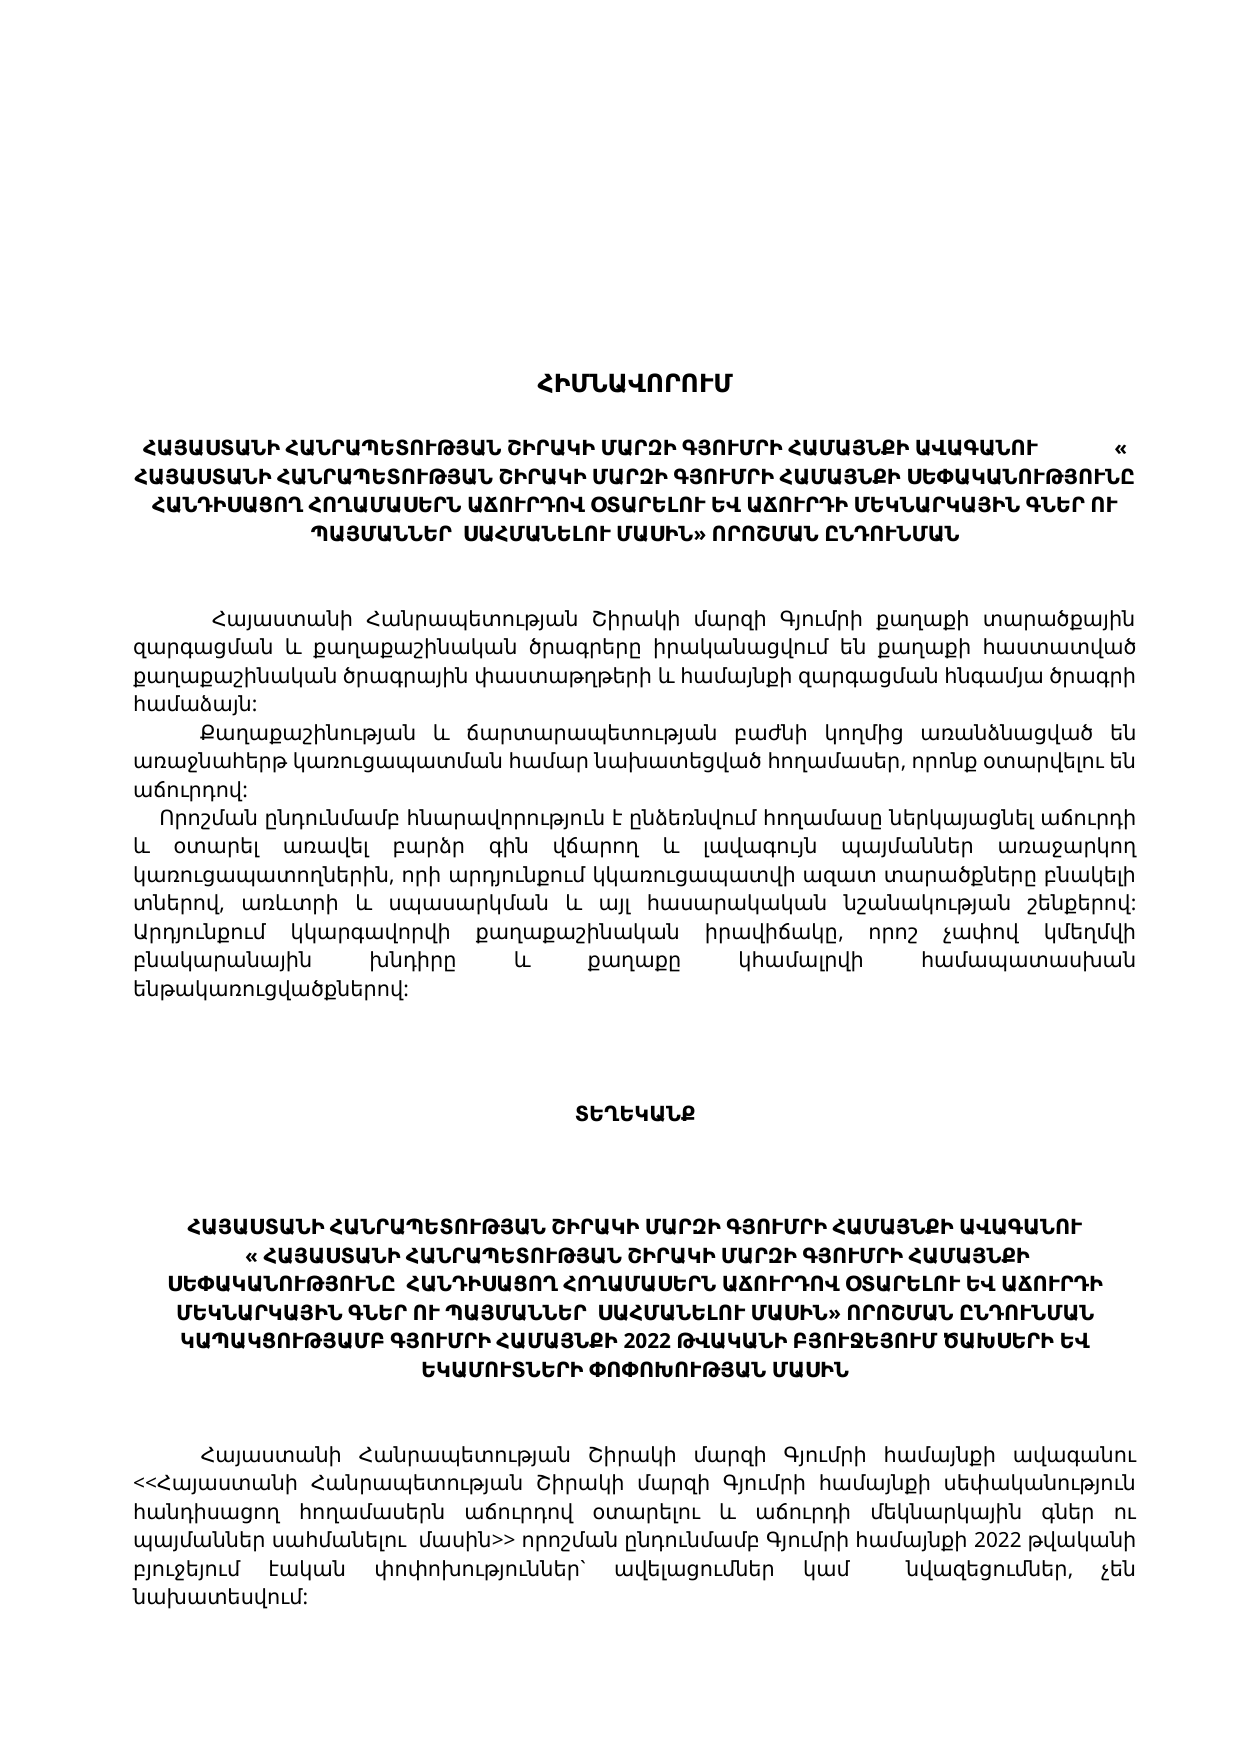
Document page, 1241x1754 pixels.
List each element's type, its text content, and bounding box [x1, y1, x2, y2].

text Հայաստանի Հանրապետության Շիրակի մարզի Գյումրի համայնքի ավագանու <<Հայաստանի Հանրապետության Շիրակի մարզի Գյումրի համայնքի սեփականություն հանդիսացող հողամասերն աճուրդով օտարելու և աճուրդի մեկնարկային գներ ու պայմաններ սահմանելու մասին>> որոշման ընդունմամբ Գյումրի համայնքի 2022 թվականի բյուջեյում էական փոփոխություններ` ավելացումներ կամ նվազեցումներ, չեն նախատեսվում: [133, 1440, 1137, 1611]
text ՀԱՅԱՍՏԱՆԻ ՀԱՆՐԱՊԵՏՈՒԹՅԱՆ ՇԻՐԱԿԻ ՄԱՐԶԻ ԳՅՈՒՄՐԻ ՀԱՄԱՅՆՔԻ ԱՎԱԳԱՆՈՒ [133, 1212, 1137, 1241]
text « ՀԱՅԱՍՏԱՆԻ ՀԱՆՐԱՊԵՏՈՒԹՅԱՆ ՇԻՐԱԿԻ ՄԱՐԶԻ ԳՅՈՒՄՐԻ ՀԱՄԱՅՆՔԻ ՍԵՓԱԿԱՆՈՒԹՅՈՒՆԸ ՀԱՆԴԻՍԱՑՈՂ ՀՈՂԱՄԱՍԵՐՆ ԱՃՈՒՐԴՈՎ ՕՏԱՐԵԼՈՒ ԵՎ ԱՃՈՒՐԴԻ ՄԵԿՆԱՐԿԱՅԻՆ ԳՆԵՐ ՈՒ ՊԱՅՄԱՆՆԵՐ ՍԱՀՄԱՆԵԼՈՒ ՄԱՍԻՆ» ՈՐՈՇՄԱՆ ԸՆԴՈՒՆՄԱՆ ԿԱՊԱԿՑՈՒԹՅԱՄԲ ԳՅՈՒՄՐԻ ՀԱՄԱՅՆՔԻ 2022 ԹՎԱԿԱՆԻ ԲՅՈՒՋԵՅՈՒՄ ԾԱԽՍԵՐԻ ԵՎ ԵԿԱՄՈՒՏՆԵՐԻ ՓՈՓՈԽՈՒԹՅԱՆ ՄԱՍԻՆ [133, 1241, 1137, 1383]
text Քաղաքաշինության և ճարտարապետության բաժնի կողմից առանձնացված են առաջնահերթ կառուցապատման համար նախատեցված հողամասեր, որոնք օտարվելու են աճուրդով: [133, 718, 1137, 803]
text ՀԱՅԱՍՏԱՆԻ ՀԱՆՐԱՊԵՏՈՒԹՅԱՆ ՇԻՐԱԿԻ ՄԱՐԶԻ ԳՅՈՒՄՐԻ ՀԱՄԱՅՆՔԻ ԱՎԱԳԱՆՈՒ « ՀԱՅԱՍՏԱՆԻ ՀԱՆՐԱՊԵՏՈՒԹՅԱՆ ՇԻՐԱԿԻ ՄԱՐԶԻ ԳՅՈՒՄՐԻ ՀԱՄԱՅՆՔԻ ՍԵՓԱԿԱՆՈՒԹՅՈՒՆԸ ՀԱՆԴԻՍԱՑՈՂ ՀՈՂԱՄԱՍԵՐՆ ԱՃՈՒՐԴՈՎ ՕՏԱՐԵԼՈՒ ԵՎ ԱՃՈՒՐԴԻ ՄԵԿՆԱՐԿԱՅԻՆ ԳՆԵՐ ՈՒ ՊԱՅՄԱՆՆԵՐ ՍԱՀՄԱՆԵԼՈՒ ՄԱՍԻՆ» ՈՐՈՇՄԱՆ ԸՆԴՈՒՆՄԱՆ [133, 433, 1137, 547]
text ՀԻՄՆԱՎՈՐՈՒՄ [133, 365, 1137, 399]
text Որոշման ընդունմամբ հնարավորություն է ընձեռնվում հողամասը ներկայացնել աճուրդի և օտարել առավել բարձր գին վճարող և լավագույն պայմաններ առաջարկող կառուցապատողներին, որի արդյունքում կկառուցապատվի ազատ տարածքները բնակելի տներով, առևտրի և սպասարկման և այլ հասարակական նշանակության շենքերով: Արդյունքում կկարգավորվի քաղաքաշինական իրավիճակը, որոշ չափով կմեղմվի բնակարանային խնդիրը և քաղաքը կհամալրվի համապատասխան ենթակառուցվածքներով: [133, 803, 1137, 1002]
text ՏԵՂԵԿԱՆՔ [133, 1099, 1137, 1127]
text Հայաստանի Հանրապետության Շիրակի մարզի Գյումրի քաղաքի տարածքային զարգացման և քաղաքաշինական ծրագրերը իրականացվում են քաղաքի հաստատված քաղաքաշինական ծրագրային փաստաթղթերի և համայնքի զարգացման հնգամյա ծրագրի համաձայն: [133, 604, 1137, 718]
